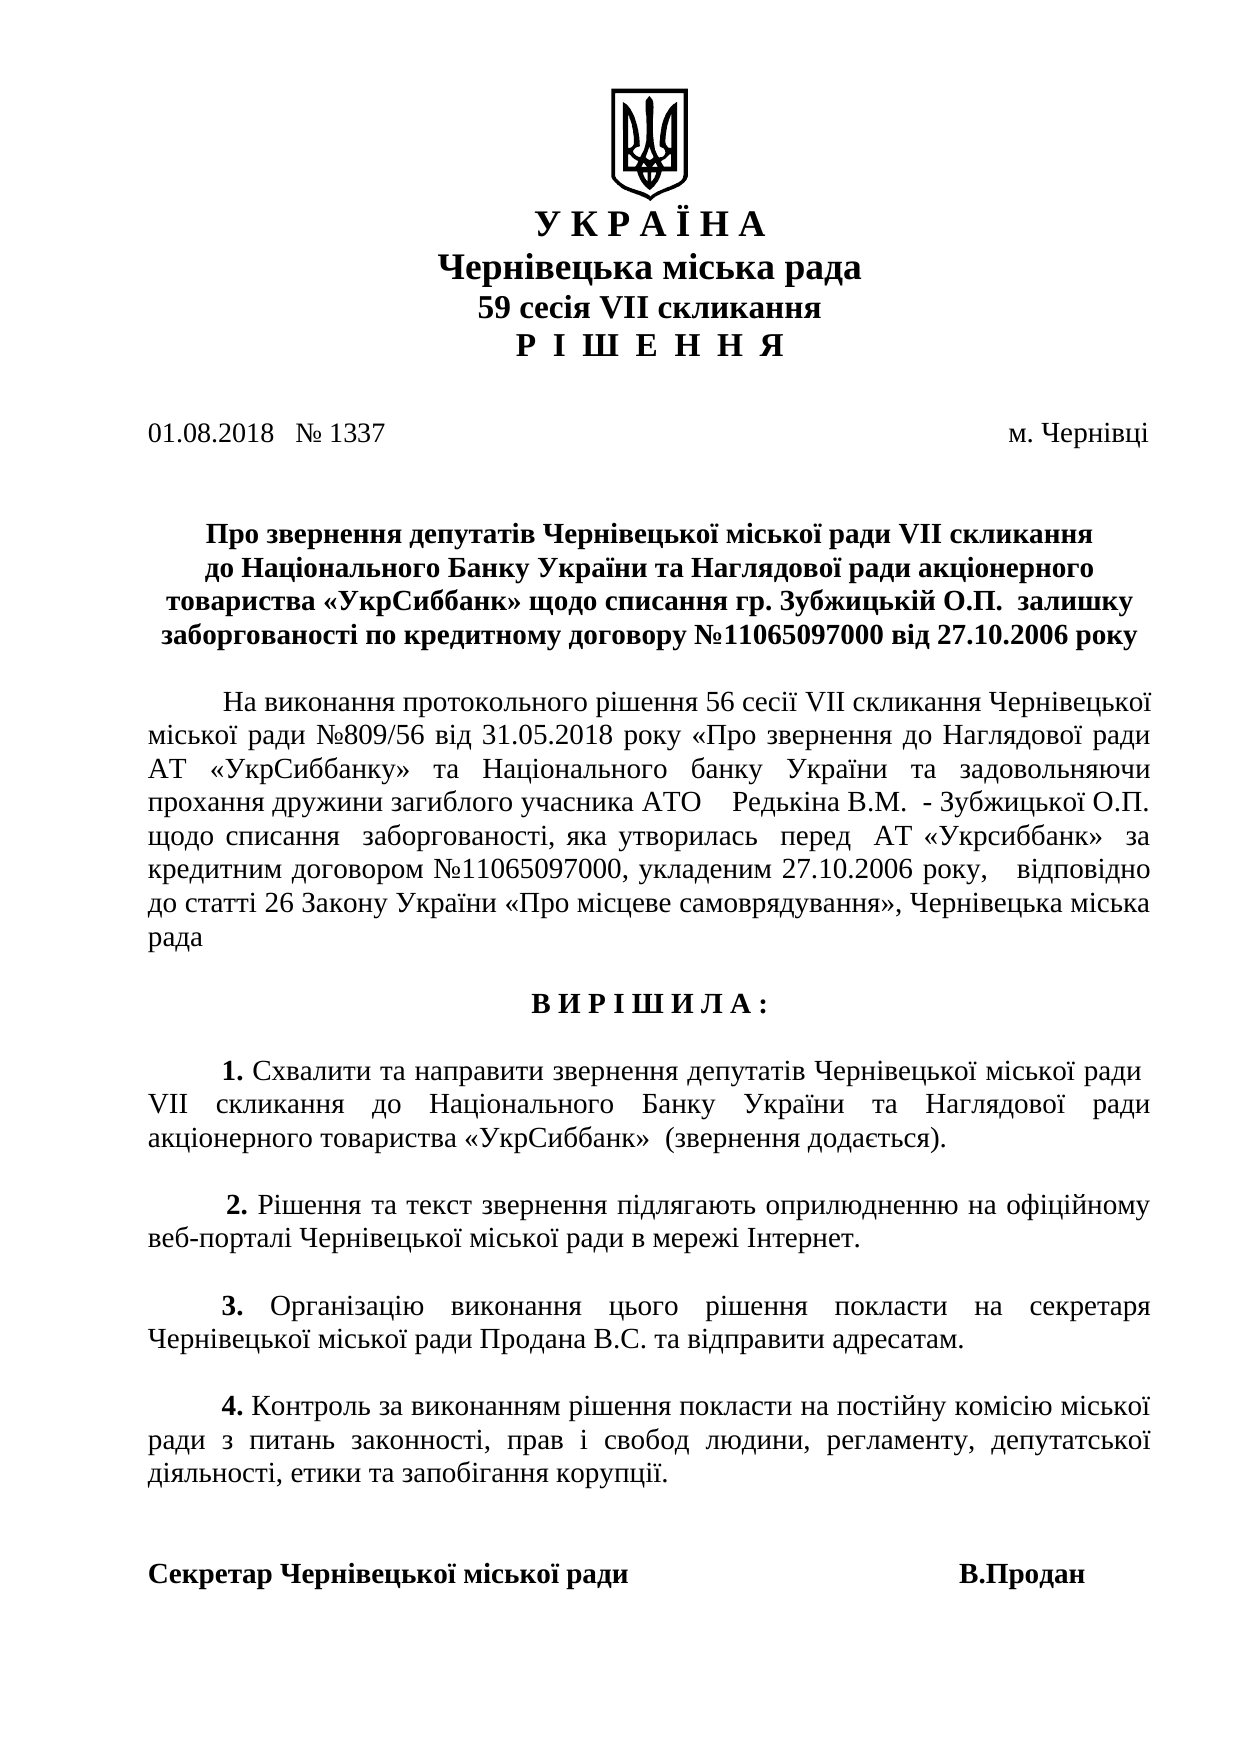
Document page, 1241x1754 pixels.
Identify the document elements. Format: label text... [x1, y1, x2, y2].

text 01.08.2018 № 1337 м. Чернівці [148, 416, 1152, 449]
text 59 сесія VII скликання [148, 287, 1152, 326]
text В И Р І Ш И Л А : [148, 986, 1152, 1019]
subtitle Р І Ш Е Н Н Я [148, 326, 1152, 364]
text На виконання протокольного рішення 56 сесії VІІ скликання Чернівецької міської ради №809/56 від 31.05.2018 року «Про звернення до Наглядової ради АТ «УкрСиббанку» та Національного банку України та задовольняючи прохання дружини загиблого учасника АТО Редькіна В.М. - Зубжицької О.П. щодо списання заборгованості, яка утворилась перед АТ «Укрсиббанк» за кредитним договором №11065097000, укладеним 27.10.2006 року, вiдповiдно до статтi 26 Закону України «Про мiсцеве самоврядування», Чернiвецька мiська рада [148, 684, 1152, 952]
text Чернівецька міська рада [148, 244, 1152, 287]
text до Національного Банку України та Наглядової ради акціонерного товариства «УкрСиббанк» щодо списання гр. Зубжицькій О.П. залишку заборгованості по кредитному договору №11065097000 від 27.10.2006 року [148, 550, 1152, 650]
text Секретар Чернівецької міської ради В.Продан [148, 1556, 1161, 1589]
text 2. Рішення та текст звернення пiдлягають оприлюдненню на офіційному веб-порталі Чернівецької міської ради в мережі Інтернет. [148, 1187, 1152, 1254]
text 3. Організацію виконання цього рішення покласти на секретаря Чернівецької міської ради Продана В.С. та вiдправити адресатам. [148, 1288, 1152, 1355]
text У К Р А Ї Н А [148, 201, 1152, 244]
text 4. Контроль за виконанням рішення покласти на постійну комісію міської ради з питань законності, прав і свобод людини, регламенту, депутатської діяльності, етики та запобігання корупції. [148, 1388, 1152, 1489]
text 1. Схвалити та направити звернення депутатів Чернівецької міської ради VII скликання до Національного Банку України та Наглядової ради акціонерного товариства «УкрСиббанк» (звернення додається). [148, 1053, 1152, 1153]
text Про звернення депутатів Чернівецької міської ради VII скликання [148, 516, 1152, 550]
